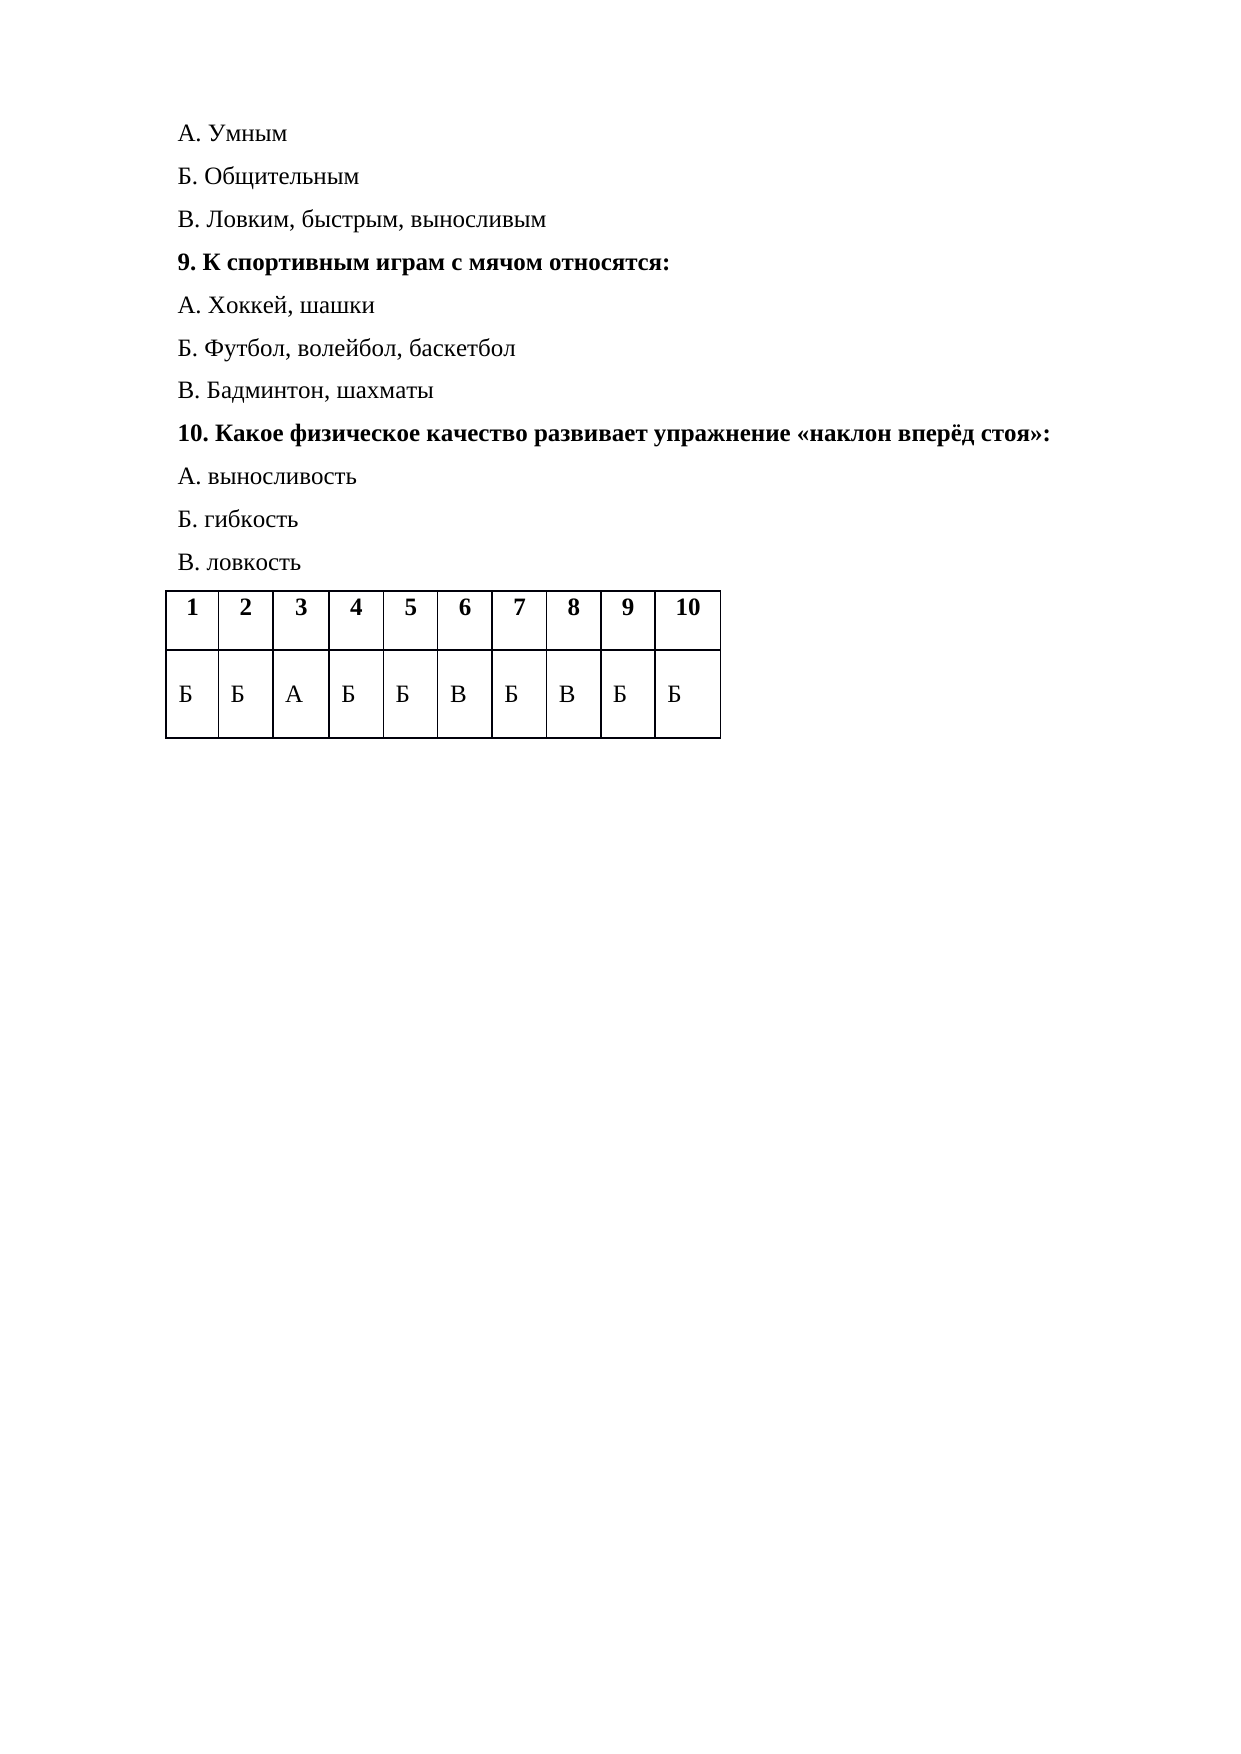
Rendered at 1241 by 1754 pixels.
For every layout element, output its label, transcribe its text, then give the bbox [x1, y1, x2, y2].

table_cell Б [167, 651, 218, 737]
text Б. Общительным [177, 161, 1152, 190]
text В. ловкость [177, 547, 1152, 576]
table_header 10 [656, 592, 720, 649]
table_cell В [438, 651, 491, 737]
table_header 9 [602, 592, 654, 649]
text 9. К спортивным играм с мячом относятся: [177, 247, 1152, 276]
table_header 2 [219, 592, 272, 649]
text А. выносливость [177, 461, 1152, 490]
table_header 8 [547, 592, 600, 649]
table_header 3 [274, 592, 328, 649]
text А. Умным [177, 118, 1152, 147]
text А. Хоккей, шашки [177, 290, 1152, 318]
text В. Ловким, быстрым, выносливым [177, 204, 1152, 233]
text 10. Какое физическое качество развивает упражнение «наклон вперёд стоя»: [177, 418, 1152, 447]
table_cell Б [384, 651, 437, 737]
text Б. гибкость [177, 504, 1152, 533]
table_header 7 [493, 592, 546, 649]
table_header 1 [167, 592, 218, 649]
table_cell Б [219, 651, 272, 737]
text Б. Футбол, волейбол, баскетбол [177, 333, 1152, 361]
table_cell Б [330, 651, 383, 737]
table_cell Б [656, 651, 720, 737]
table_header 6 [438, 592, 491, 649]
table_header 5 [384, 592, 437, 649]
table_cell Б [493, 651, 546, 737]
table_cell Б [602, 651, 654, 737]
table_header 4 [330, 592, 383, 649]
text В. Бадминтон, шахматы [177, 376, 1152, 404]
table_cell В [547, 651, 600, 737]
table_cell А [274, 651, 328, 737]
